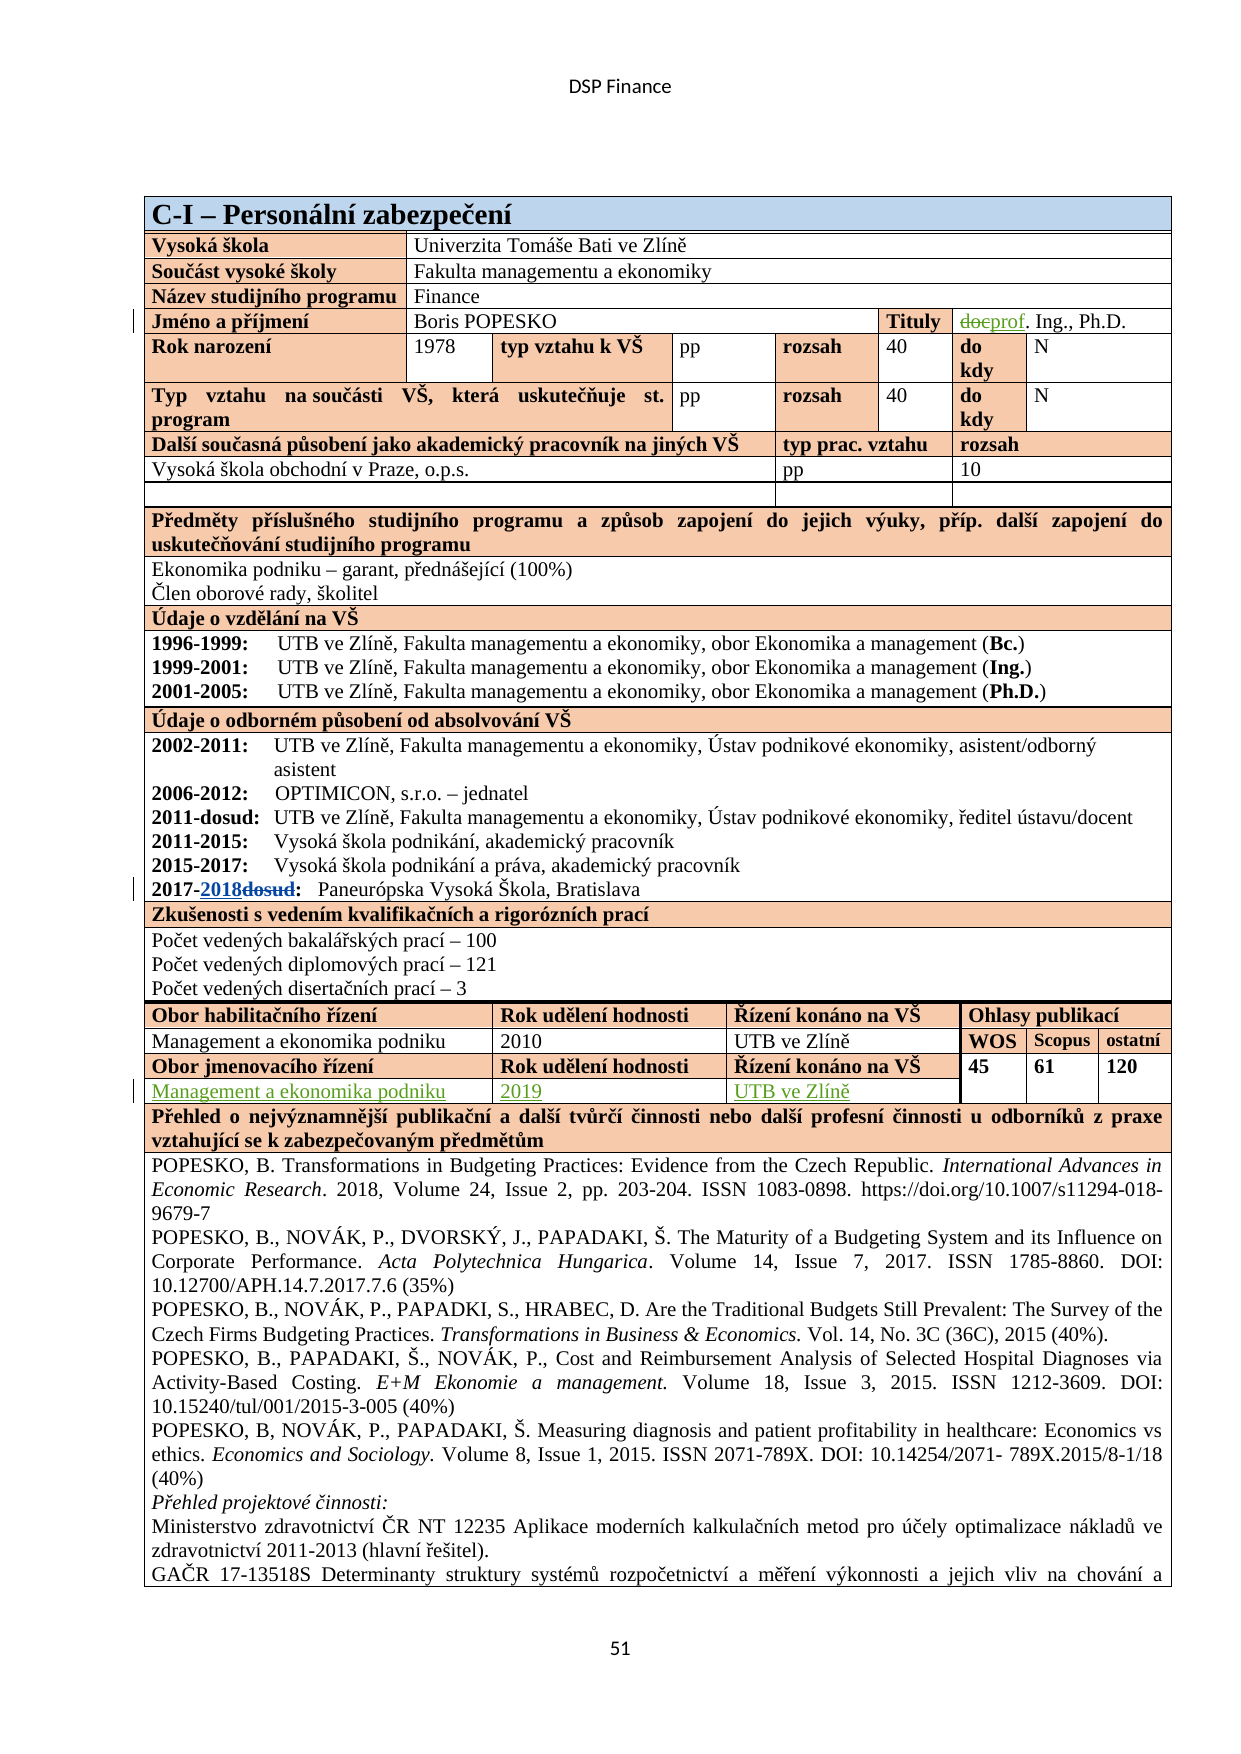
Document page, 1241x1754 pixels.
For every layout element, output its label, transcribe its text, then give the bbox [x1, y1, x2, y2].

table_cell 40 [879, 334, 952, 382]
table_cell Ekonomika podniku – garant, přednášející (100%) Člen oborové rady, školitel [145, 557, 1171, 605]
table_cell 1996-1999: UTB ve Zlíně, Fakulta managementu a ekonomiky, obor Ekonomika a management (Bc.) 1999-2001: UTB ve Zlíně, Fakulta managementu a ekonomiky, obor Ekonomika a management (Ing.) 2001-2005: UTB ve Zlíně, Fakulta managementu a ekonomiky, obor Ekonomika a management (Ph.D.) [145, 631, 1171, 706]
table_cell Zkušenosti s vedením kvalifikačních a rigorózních prací [145, 902, 1171, 927]
table_cell 2010 [493, 1029, 726, 1053]
table_cell Rok udělení hodnosti [493, 1054, 726, 1078]
table_cell N [1027, 334, 1171, 382]
table_cell rozsah [953, 432, 1171, 456]
table_cell [145, 483, 775, 506]
table_cell Typ vztahu na součásti VŠ, která uskutečňuje st. program [145, 383, 672, 431]
table_cell Součást vysoké školy [145, 259, 406, 283]
table_cell ostatní [1099, 1029, 1171, 1053]
table_cell Rok udělení hodnosti [493, 1004, 726, 1027]
table_cell [953, 483, 1171, 506]
table_cell Předměty příslušného studijního programu a způsob zapojení do jejich výuky, příp. další zapojení do uskutečňování studijního programu [145, 508, 1171, 556]
table_cell 2002-2011: UTB ve Zlíně, Fakulta managementu a ekonomiky, Ústav podnikové ekonomiky, asistent/odborný asistent 2006-2012: OPTIMICON, s.r.o. – jednatel 2011-dosud: UTB ve Zlíně, Fakulta managementu a ekonomiky, Ústav podnikové ekonomiky, ředitel ústavu/docent 2011-2015: Vysoká škola podnikání, akademický pracovník 2015-2017: Vysoká škola podnikání a práva, akademický pracovník 2017-: Paneurópska Vysoká Škola, Bratislava [145, 733, 1171, 901]
table_cell rozsah [776, 383, 878, 431]
table_cell Údaje o odborném působení od absolvování VŠ [145, 708, 1171, 732]
table_cell Univerzita Tomáše Bati ve Zlíně [407, 234, 1171, 257]
table_cell . Ing., Ph.D. [953, 309, 1171, 333]
table_cell Obor habilitačního řízení [145, 1004, 492, 1027]
table_cell [493, 1079, 726, 1103]
table_cell pp [673, 334, 775, 382]
table_cell Řízení konáno na VŠ [727, 1054, 959, 1078]
table_cell Vysoká škola [145, 234, 406, 257]
table_cell Řízení konáno na VŠ [727, 1004, 959, 1027]
table_header C-I – Personální zabezpečení [145, 197, 1171, 230]
table_cell Další současná působení jako akademický pracovník na jiných VŠ [145, 432, 775, 456]
table_cell N [1027, 383, 1171, 431]
table_cell Jméno a příjmení [145, 309, 406, 333]
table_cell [145, 1153, 1171, 1586]
table_cell 120 [1099, 1054, 1171, 1103]
table_cell Scopus [1027, 1029, 1098, 1053]
table_cell 10 [953, 457, 1171, 481]
table_cell pp [673, 383, 775, 431]
table_cell Údaje o vzdělání na VŠ [145, 606, 1171, 630]
table_cell Rok narození [145, 334, 406, 382]
table_cell UTB ve Zlíně [727, 1029, 959, 1053]
table_cell pp [776, 457, 952, 481]
table_cell Tituly [879, 309, 952, 333]
table_cell typ prac. vztahu [776, 432, 952, 456]
table_cell Přehled o nejvýznamnější publikační a další tvůrčí činnosti nebo další profesní činnosti u odborníků z praxe vztahující se k zabezpečovaným předmětům [145, 1104, 1171, 1152]
table_cell rozsah [776, 334, 878, 382]
table_cell Fakulta managementu a ekonomiky [407, 259, 1171, 283]
table_cell [145, 1079, 492, 1103]
table_cell Vysoká škola obchodní v Praze, o.p.s. [145, 457, 775, 481]
table_cell do kdy [953, 334, 1026, 382]
table_cell Název studijního programu [145, 284, 406, 308]
table_cell 40 [879, 383, 952, 431]
table_cell Boris POPESKO [407, 309, 878, 333]
table_cell typ vztahu k VŠ [493, 334, 672, 382]
table_cell Počet vedených bakalářských prací – 100 Počet vedených diplomových prací – 121 Počet vedených disertačních prací – 3 [145, 928, 1171, 1000]
table_cell 45 [962, 1054, 1026, 1103]
table_cell Obor jmenovacího řízení [145, 1054, 492, 1078]
table_cell 1978 [407, 334, 492, 382]
table_cell 61 [1027, 1054, 1098, 1103]
table_cell WOS [962, 1029, 1026, 1053]
table_cell do kdy [953, 383, 1026, 431]
table_cell Finance [407, 284, 1171, 308]
table_cell [776, 483, 952, 506]
table_cell Management a ekonomika podniku [145, 1029, 492, 1053]
table_cell [727, 1079, 959, 1103]
table_cell Ohlasy publikací [962, 1004, 1171, 1027]
